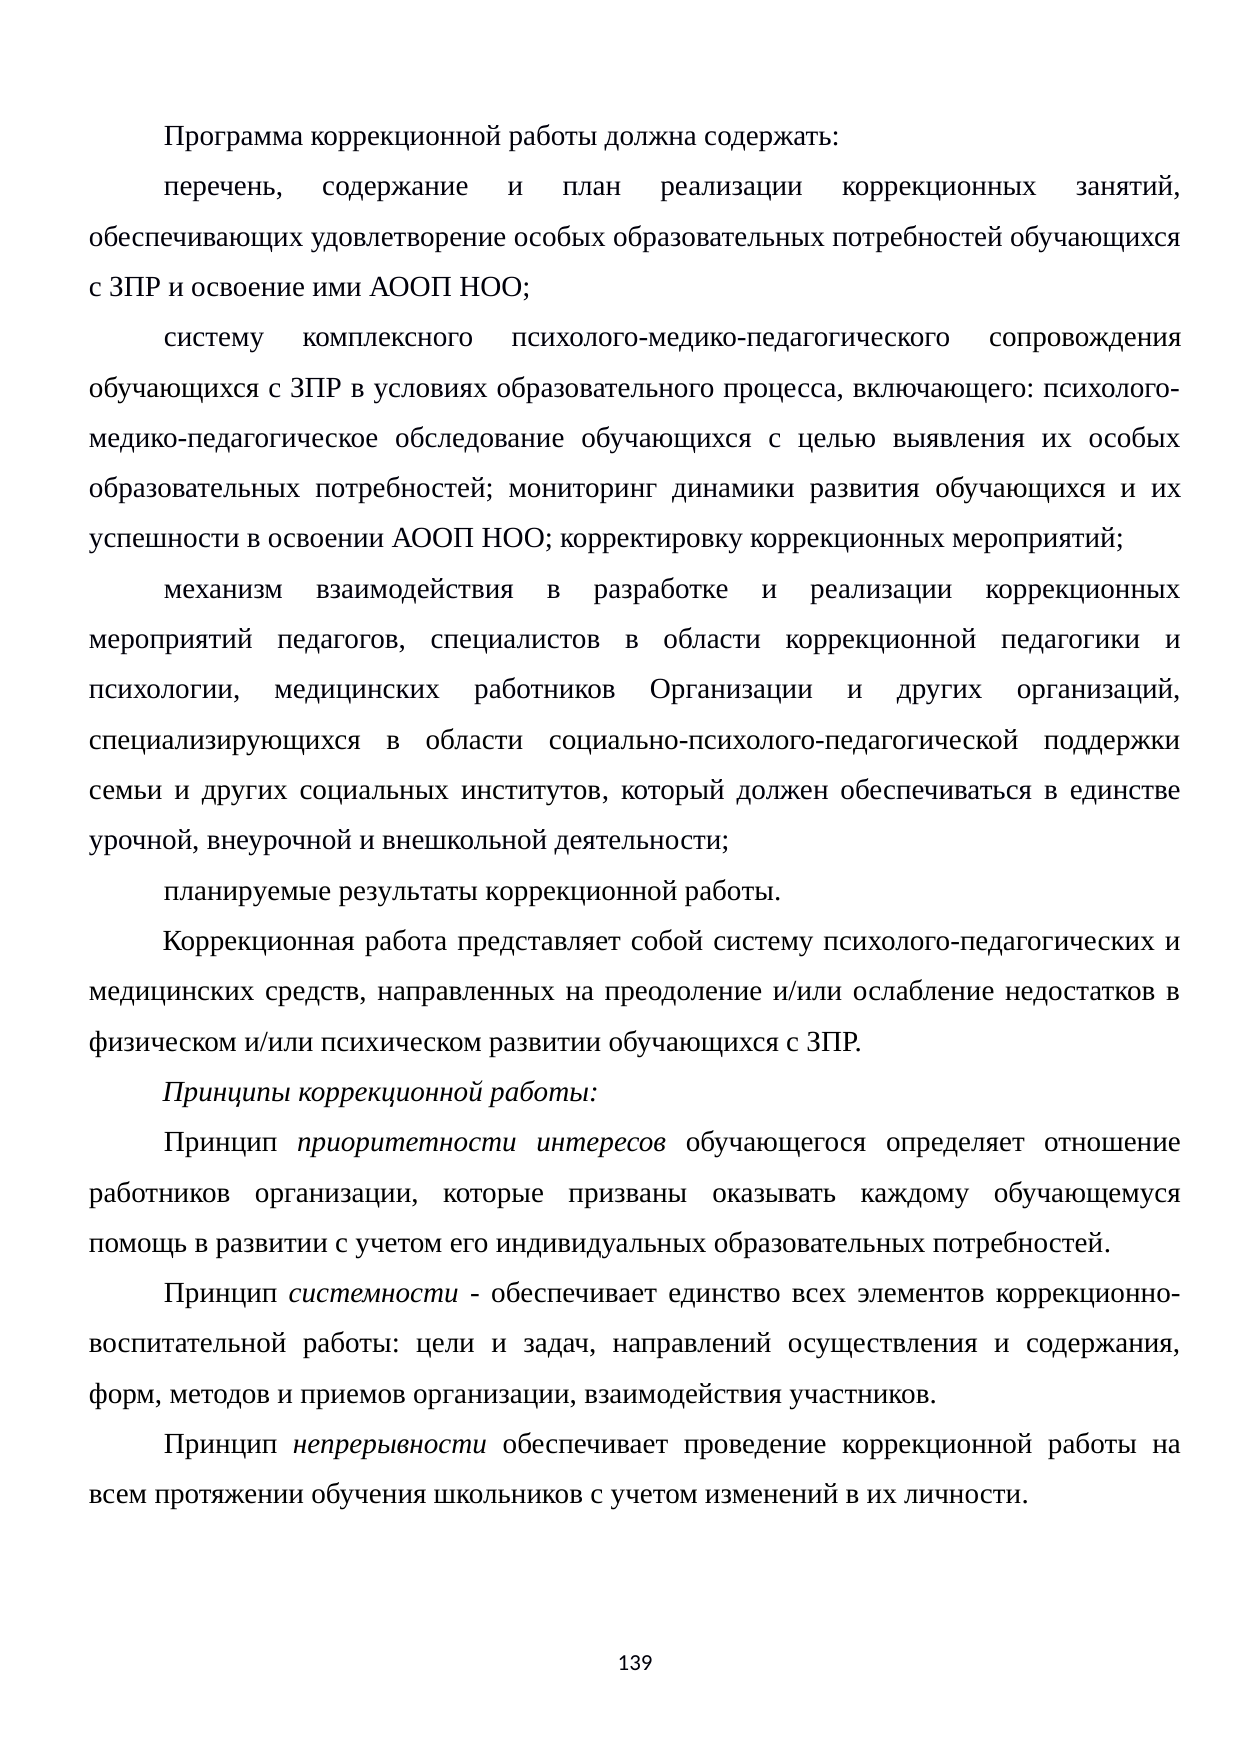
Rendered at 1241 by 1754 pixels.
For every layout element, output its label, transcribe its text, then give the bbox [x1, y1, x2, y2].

text Принцип системности - обеспечивает единство всех элементов коррекционно-воспитательной работы: цели и задач, направлений осуществления и содержания, форм, методов и приемов организации, взаимодействия участников. [89, 1275, 1181, 1409]
text Программа коррекционной работы должна содержать: [89, 118, 1181, 152]
text Принцип приоритетности интересов обучающегося определяет отношение работников организации, которые призваны оказывать каждому обучающемуся помощь в развитии с учетом его индивидуальных образовательных потребностей. [89, 1124, 1181, 1258]
text Принципы коррекционной работы: [89, 1074, 1181, 1108]
text систему комплексного психолого-медико-педагогического сопровождения обучающихся с ЗПР в условиях образовательного процесса, включающего: психолого-медико-педагогическое обследование обучающихся с целью выявления их особых образовательных потребностей; мониторинг динамики развития обучающихся и их успешности в освоении АООП НОО; корректировку коррекционных мероприятий; [89, 319, 1181, 554]
text Принцип непрерывности обеспечивает проведение коррекционной работы на всем протяжении обучения школьников с учетом изменений в их личности. [89, 1426, 1181, 1510]
text механизм взаимодействия в разработке и реализации коррекционных мероприятий педагогов, специалистов в области коррекционной педагогики и психологии, медицинских работников Организации и других организаций, специализирующихся в области социально-психолого-педагогической поддержки семьи и других социальных институтов, который должен обеспечиваться в единстве урочной, внеурочной и внешкольной деятельности; [89, 571, 1181, 856]
text планируемые результаты коррекционной работы. [89, 873, 1181, 906]
text Коррекционная работа представляет собой систему психолого-педагогических и медицинских средств, направленных на преодоление и/или ослабление недостатков в физическом и/или психическом развитии обучающихся с ЗПР. [89, 923, 1181, 1057]
text перечень, содержание и план реализации коррекционных занятий, обеспечивающих удовлетворение особых образовательных потребностей обучающихся с ЗПР и освоение ими АООП НОО; [89, 168, 1181, 303]
